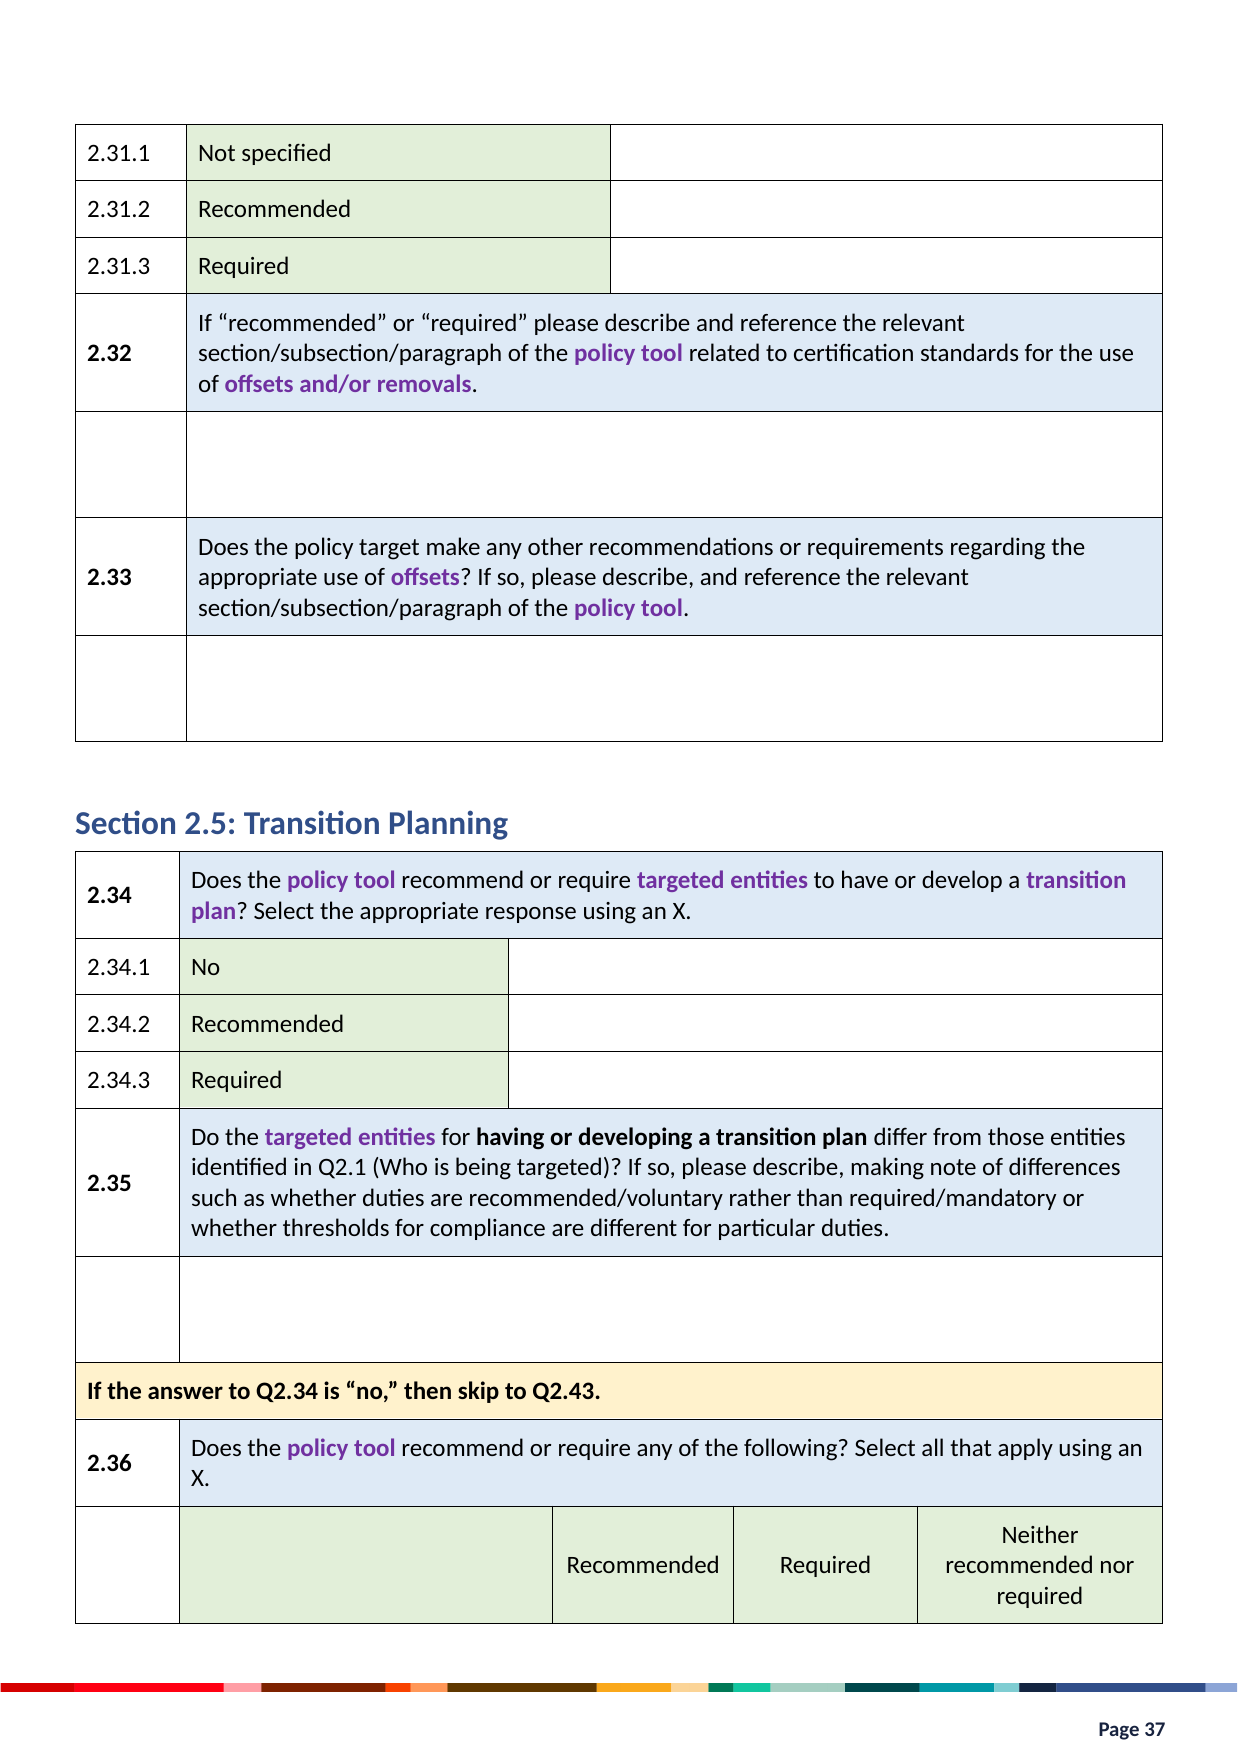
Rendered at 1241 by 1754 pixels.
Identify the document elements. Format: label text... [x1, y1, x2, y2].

table_cell If “recommended” or “required” please describe and reference the relevant section/subsection/paragraph of the policy tool related to certification standards for the use of offsets and/or removals. [187, 294, 1162, 411]
subtitle Section 2.5: Transition Planning [75, 802, 1165, 842]
table_header Does the policy tool recommend or require targeted entities to have or develop a transition plan? Select the appropriate response using an X. [180, 852, 1162, 938]
table_cell Required [180, 1052, 508, 1107]
table_cell 2.34.1 [76, 939, 179, 994]
table_cell [187, 636, 1162, 741]
table_cell Required [187, 238, 610, 293]
table_header 2.34 [76, 852, 179, 938]
table_cell 2.31.2 [76, 181, 186, 237]
table_cell If the answer to Q2.34 is “no,” then skip to Q2.43. [76, 1363, 1162, 1418]
table_cell 2.34.3 [76, 1052, 179, 1107]
table_cell Recommended [187, 181, 610, 237]
table_cell [76, 1507, 179, 1623]
table_cell 2.31.1 [76, 125, 186, 180]
table_cell [509, 995, 1162, 1051]
table_cell [180, 1257, 1162, 1362]
table_cell [180, 1507, 552, 1623]
table_cell Not specified [187, 125, 610, 180]
table_cell [76, 412, 186, 517]
table_cell 2.32 [76, 294, 186, 411]
table_cell [611, 181, 1162, 237]
table_cell Does the policy target make any other recommendations or requirements regarding the appropriate use of offsets? If so, please describe, and reference the relevant section/subsection/paragraph of the policy tool. [187, 518, 1162, 635]
table_cell [509, 939, 1162, 994]
table_cell [76, 1257, 179, 1362]
table_cell [509, 1052, 1162, 1107]
picture [0, 1683, 1236, 1692]
table_cell [187, 412, 1162, 517]
table_cell Do the targeted entities for having or developing a transition plan differ from those entities identified in Q2.1 (Who is being targeted)? If so, please describe, making note of differences such as whether duties are recommended/voluntary rather than required/mandatory or whether thresholds for compliance are different for particular duties. [180, 1109, 1162, 1256]
table_cell Required [734, 1507, 917, 1623]
table_cell [611, 125, 1162, 180]
table_cell 2.31.3 [76, 238, 186, 293]
table_cell 2.33 [76, 518, 186, 635]
table_cell 2.36 [76, 1420, 179, 1506]
table_cell Recommended [180, 995, 508, 1051]
table_cell Neither recommended nor required [918, 1507, 1162, 1623]
table_cell No [180, 939, 508, 994]
table_cell 2.34.2 [76, 995, 179, 1051]
table_cell 2.35 [76, 1109, 179, 1256]
table_cell Recommended [553, 1507, 733, 1623]
table_cell Does the policy tool recommend or require any of the following? Select all that apply using an X. [180, 1420, 1162, 1506]
table_cell [611, 238, 1162, 293]
table_cell [76, 636, 186, 741]
